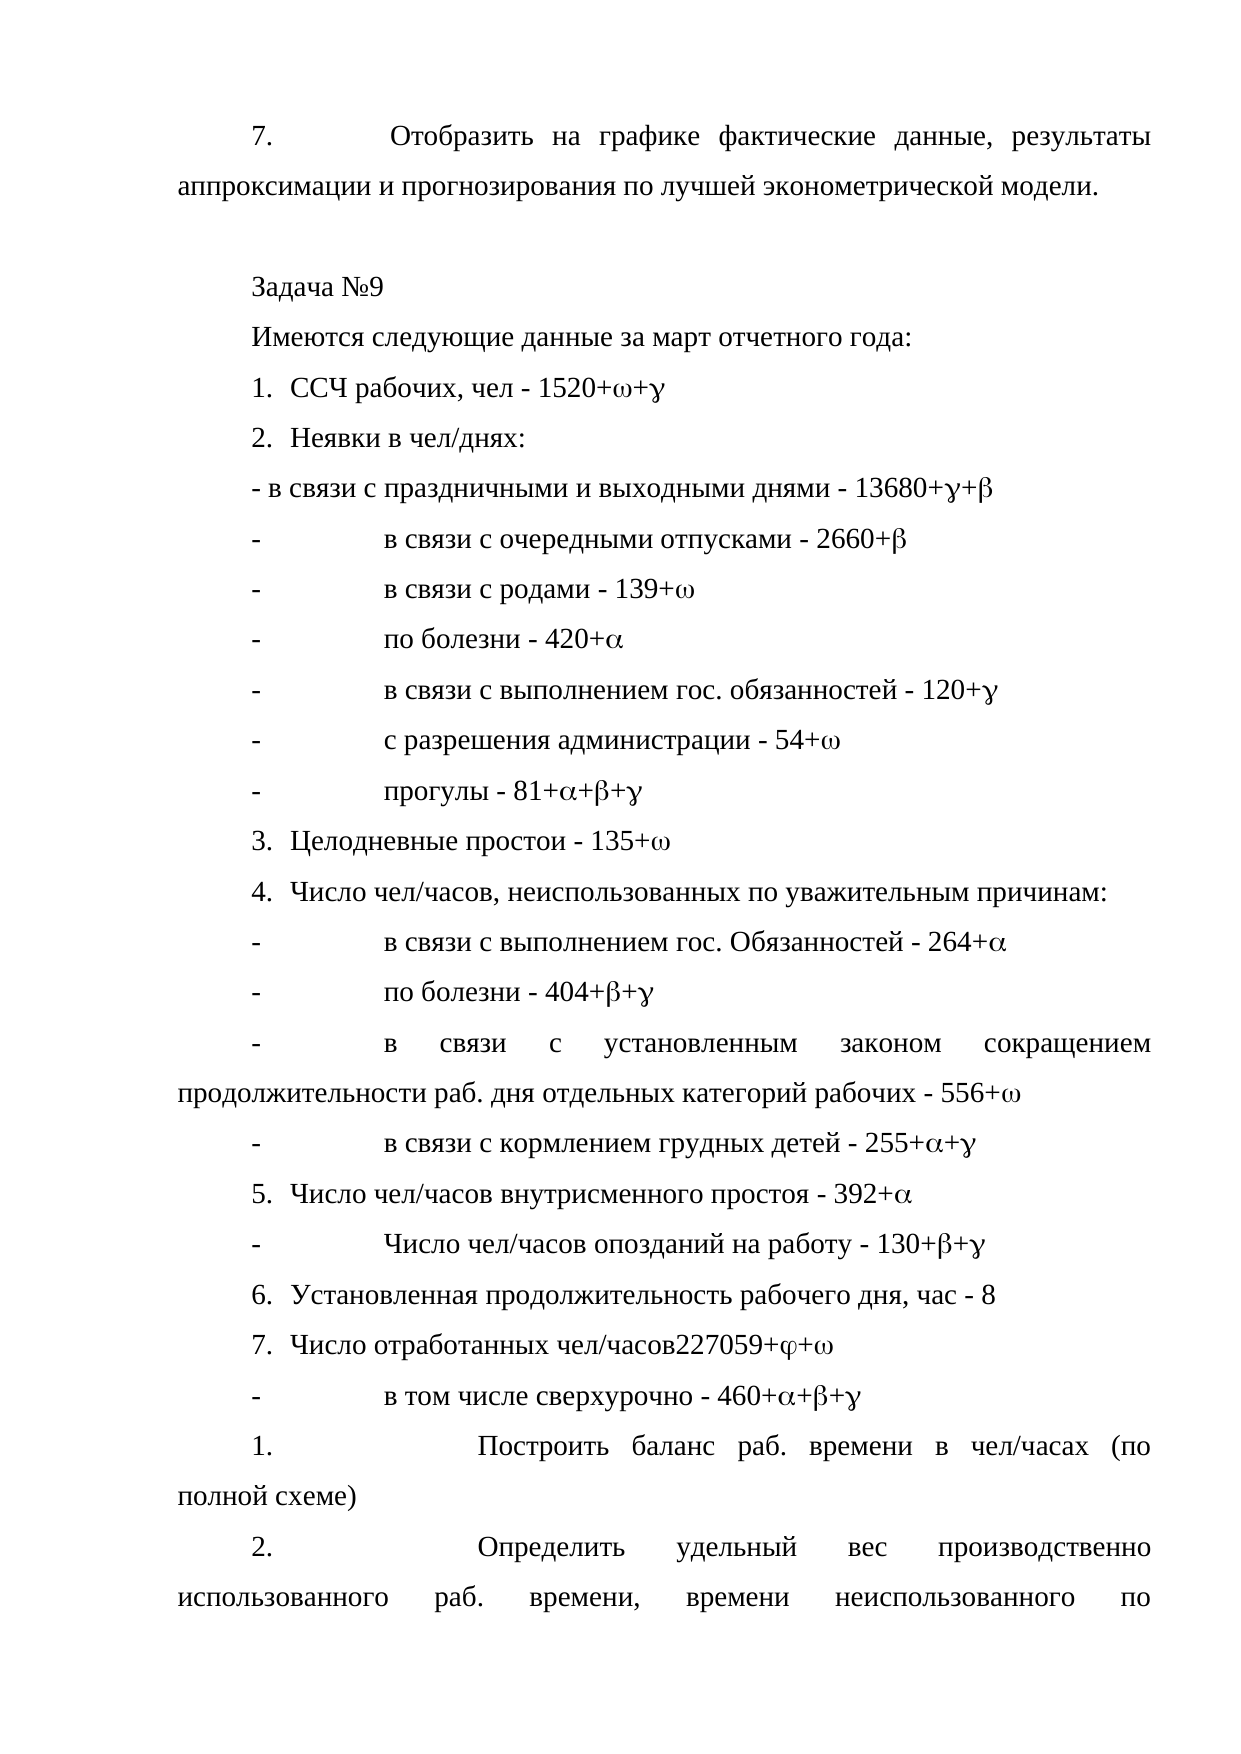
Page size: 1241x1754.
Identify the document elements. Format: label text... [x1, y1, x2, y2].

list Отобразить на графике фактические данные, результаты аппроксимации и прогнозирования по лучшей эконометрической модели. [177, 118, 1152, 202]
list прогулы - 81+++ [177, 773, 1152, 807]
text Имеются следующие данные за март отчетного года: [177, 319, 1152, 353]
list ССЧ рабочих, чел - 1520++ [177, 370, 1152, 403]
list Число чел/часов, неиспользованных по уважительным причинам: [177, 874, 1152, 907]
list Установленная продолжительность рабочего дня, час - 8 [177, 1277, 1152, 1310]
list с разрешения администрации - 54+ [177, 722, 1152, 756]
list Число чел/часов внутрисменного простоя - 392+ [177, 1176, 1152, 1210]
list в связи с установленным законом сокращением продолжительности раб. дня отдельных категорий рабочих - 556+ [177, 1025, 1152, 1109]
list по болезни - 404++ [177, 974, 1152, 1008]
list в связи с кормлением грудных детей - 255++ [177, 1126, 1152, 1159]
list в связи с выполнением гос. обязанностей - 120+ [177, 672, 1152, 706]
text - в связи с праздничными и выходными днями - 13680++ [177, 470, 1152, 504]
list Число отработанных чел/часов227059++ [177, 1327, 1152, 1361]
list Число чел/часов опозданий на работу - 130++ [177, 1226, 1152, 1260]
list в связи с выполнением гос. Обязанностей - 264+ [177, 924, 1152, 958]
list Построить баланс раб. времени в чел/часах (по полной схеме) [177, 1428, 1152, 1512]
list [177, 1529, 1152, 1612]
text Задача №9 [177, 269, 1152, 303]
list Неявки в чел/днях: [177, 420, 1152, 454]
list в связи с родами - 139+ [177, 571, 1152, 605]
list Целодневные простои - 135+ [177, 823, 1152, 857]
list в том числе сверхурочно - 460+++ [177, 1378, 1152, 1411]
list в связи с очередными отпусками - 2660+ [177, 521, 1152, 554]
list по болезни - 420+ [177, 622, 1152, 655]
